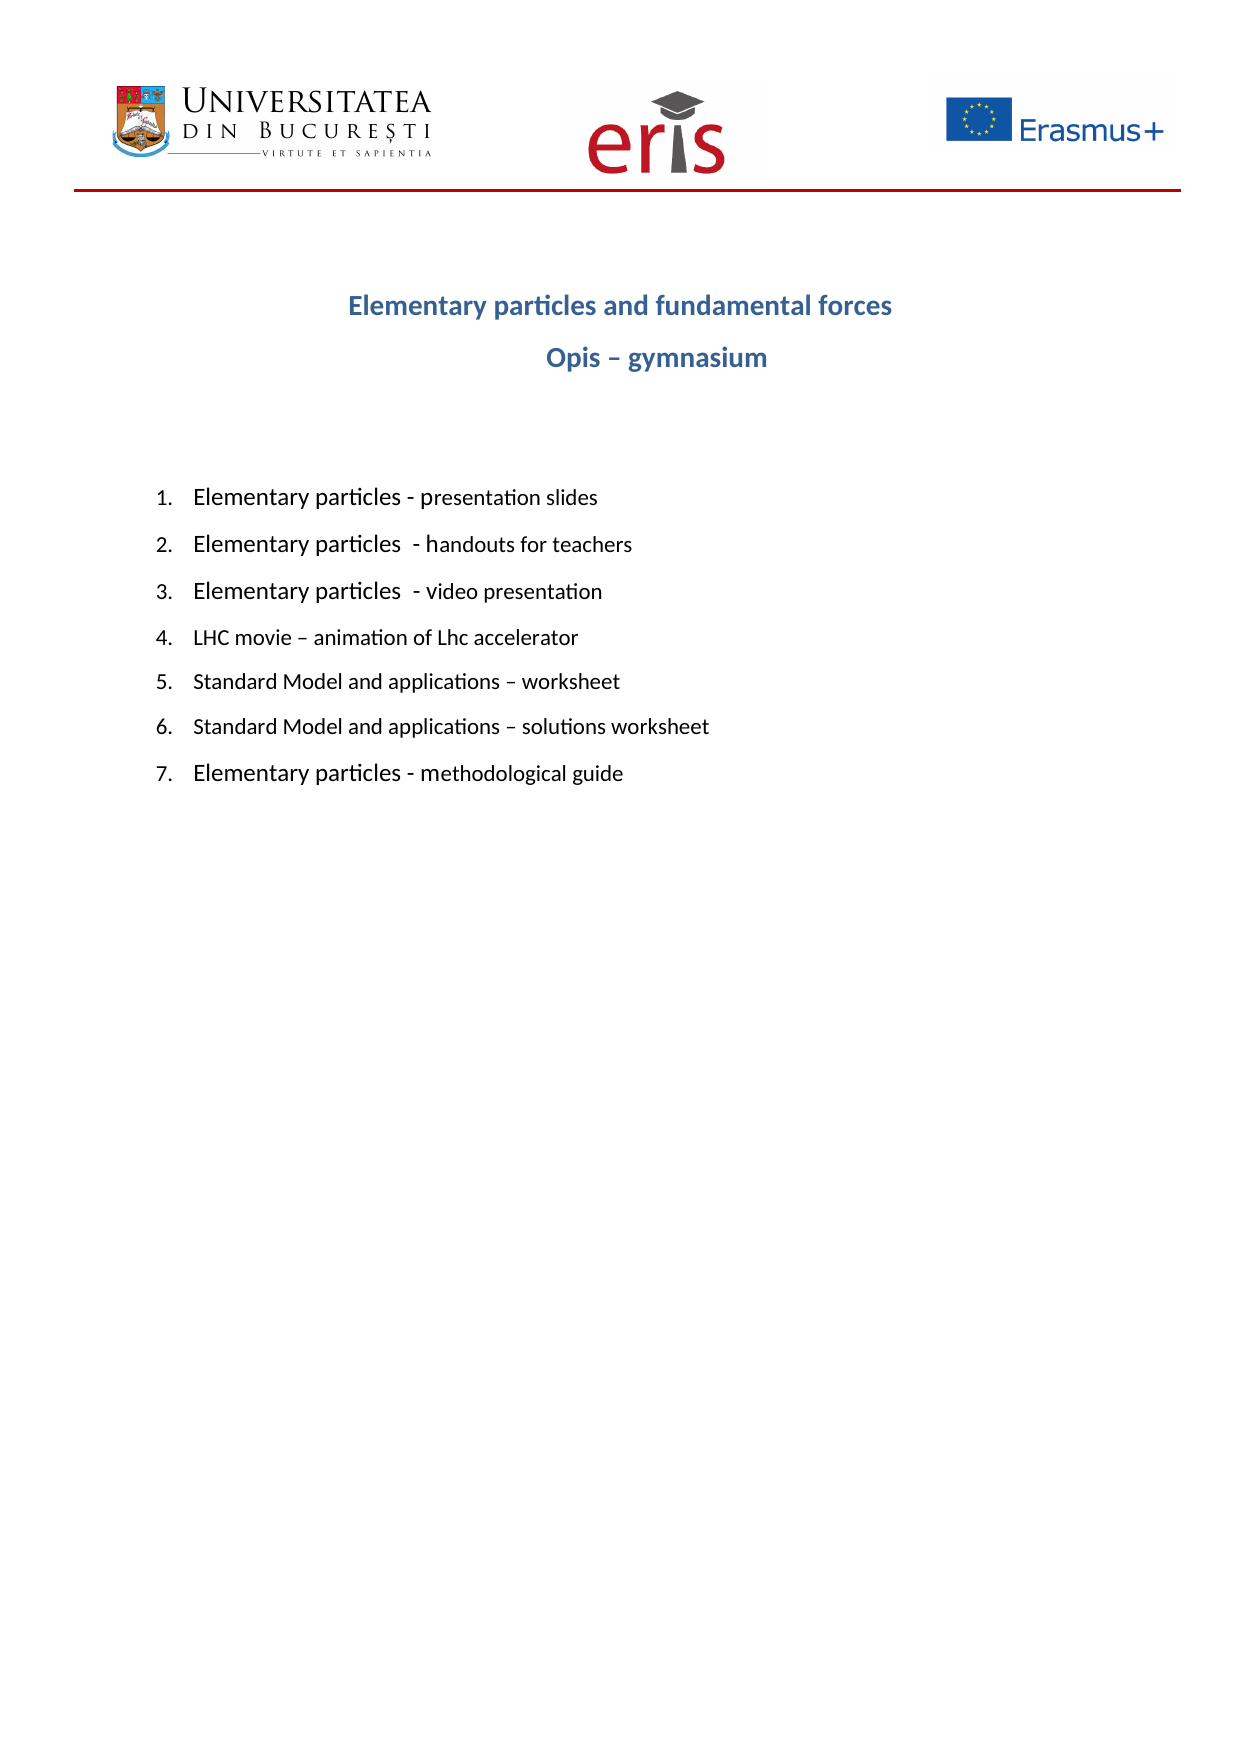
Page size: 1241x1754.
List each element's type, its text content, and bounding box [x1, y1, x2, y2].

list Elementary particles - presentation slides [156, 481, 1122, 512]
list Standard Model and applications – worksheet [156, 667, 1122, 695]
list Standard Model and applications – solutions worksheet [156, 712, 1122, 740]
list Elementary particles - methodological guide [156, 757, 1122, 787]
list LHC movie – animation of Lhc accelerator [156, 623, 1122, 651]
picture [112, 86, 432, 157]
subtitle Opis – gymnasium [118, 339, 1122, 375]
subtitle Elementary particles and fundamental forces [118, 287, 1122, 323]
picture [557, 74, 766, 188]
picture [927, 74, 1178, 155]
list Elementary particles - handouts for teachers [156, 528, 1122, 559]
list Elementary particles - video presentation [156, 576, 1122, 606]
